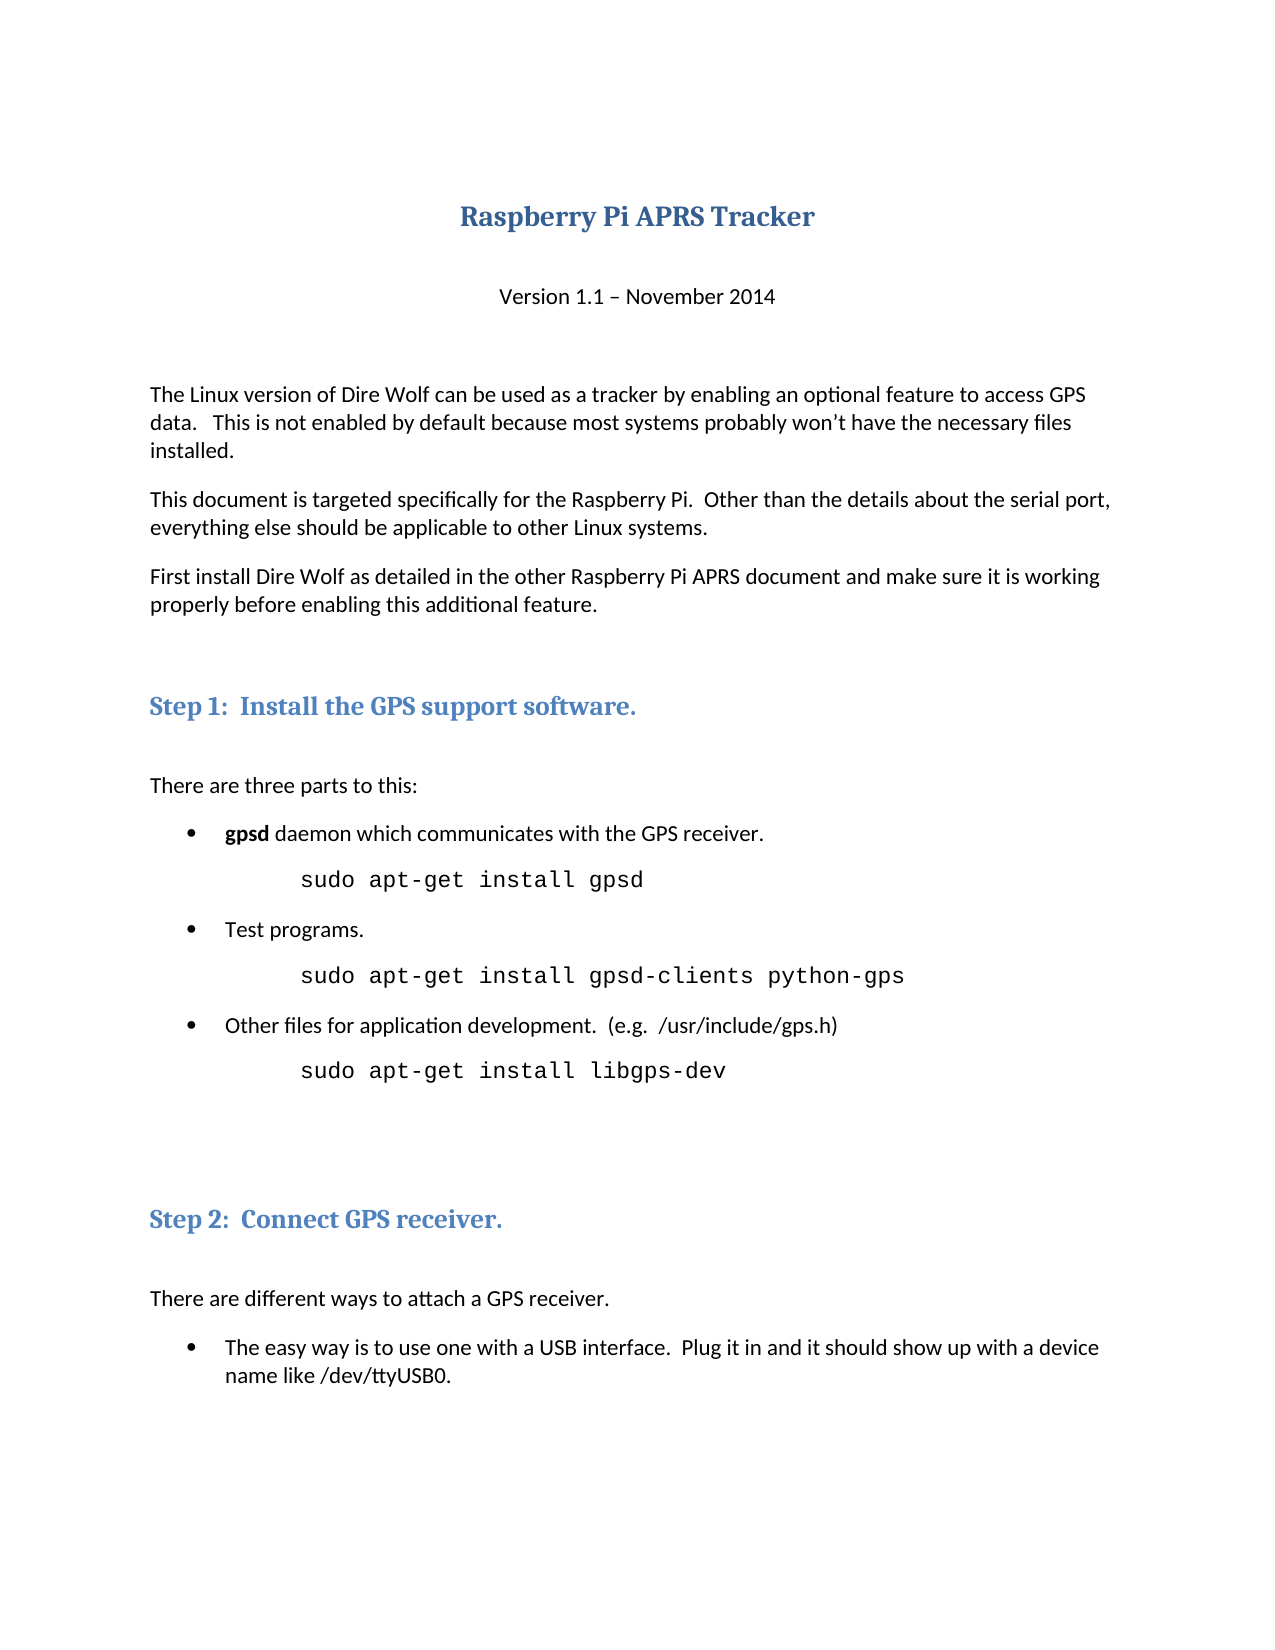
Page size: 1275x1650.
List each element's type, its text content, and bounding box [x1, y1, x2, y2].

text The Linux version of Dire Wolf can be used as a tracker by enabling an optional feature to access GPS data. This is not enabled by default because most systems probably won’t have the necessary files installed. [150, 380, 1125, 464]
text First install Dire Wolf as detailed in the other Raspberry Pi APRS document and make sure it is working properly before enabling this additional feature. [150, 562, 1125, 618]
list Other files for application development. (e.g. /usr/include/gps.h) [187, 1011, 1125, 1039]
text There are different ways to attach a GPS receiver. [150, 1284, 1125, 1312]
text sudo apt-get install gpsd [300, 868, 1125, 894]
text This document is targeted specifically for the Raspberry Pi. Other than the details about the serial port, everything else should be applicable to other Linux systems. [150, 485, 1125, 541]
text Version 1.1 – November 2014 [150, 282, 1125, 310]
subtitle Step 1: Install the GPS support software. [150, 691, 1125, 722]
text sudo apt-get install gpsd-clients python-gps [300, 964, 1125, 990]
text sudo apt-get install libgps-dev [300, 1060, 1125, 1086]
list gpsd daemon which communicates with the GPS receiver. [187, 819, 1125, 848]
subtitle Raspberry Pi APRS Tracker [150, 200, 1125, 233]
text There are three parts to this: [150, 771, 1125, 799]
list Test programs. [187, 915, 1125, 943]
subtitle Step 2: Connect GPS receiver. [150, 1204, 1125, 1235]
list The easy way is to use one with a USB interface. Plug it in and it should show up with a device name like /dev/ttyUSB0. [187, 1333, 1125, 1389]
